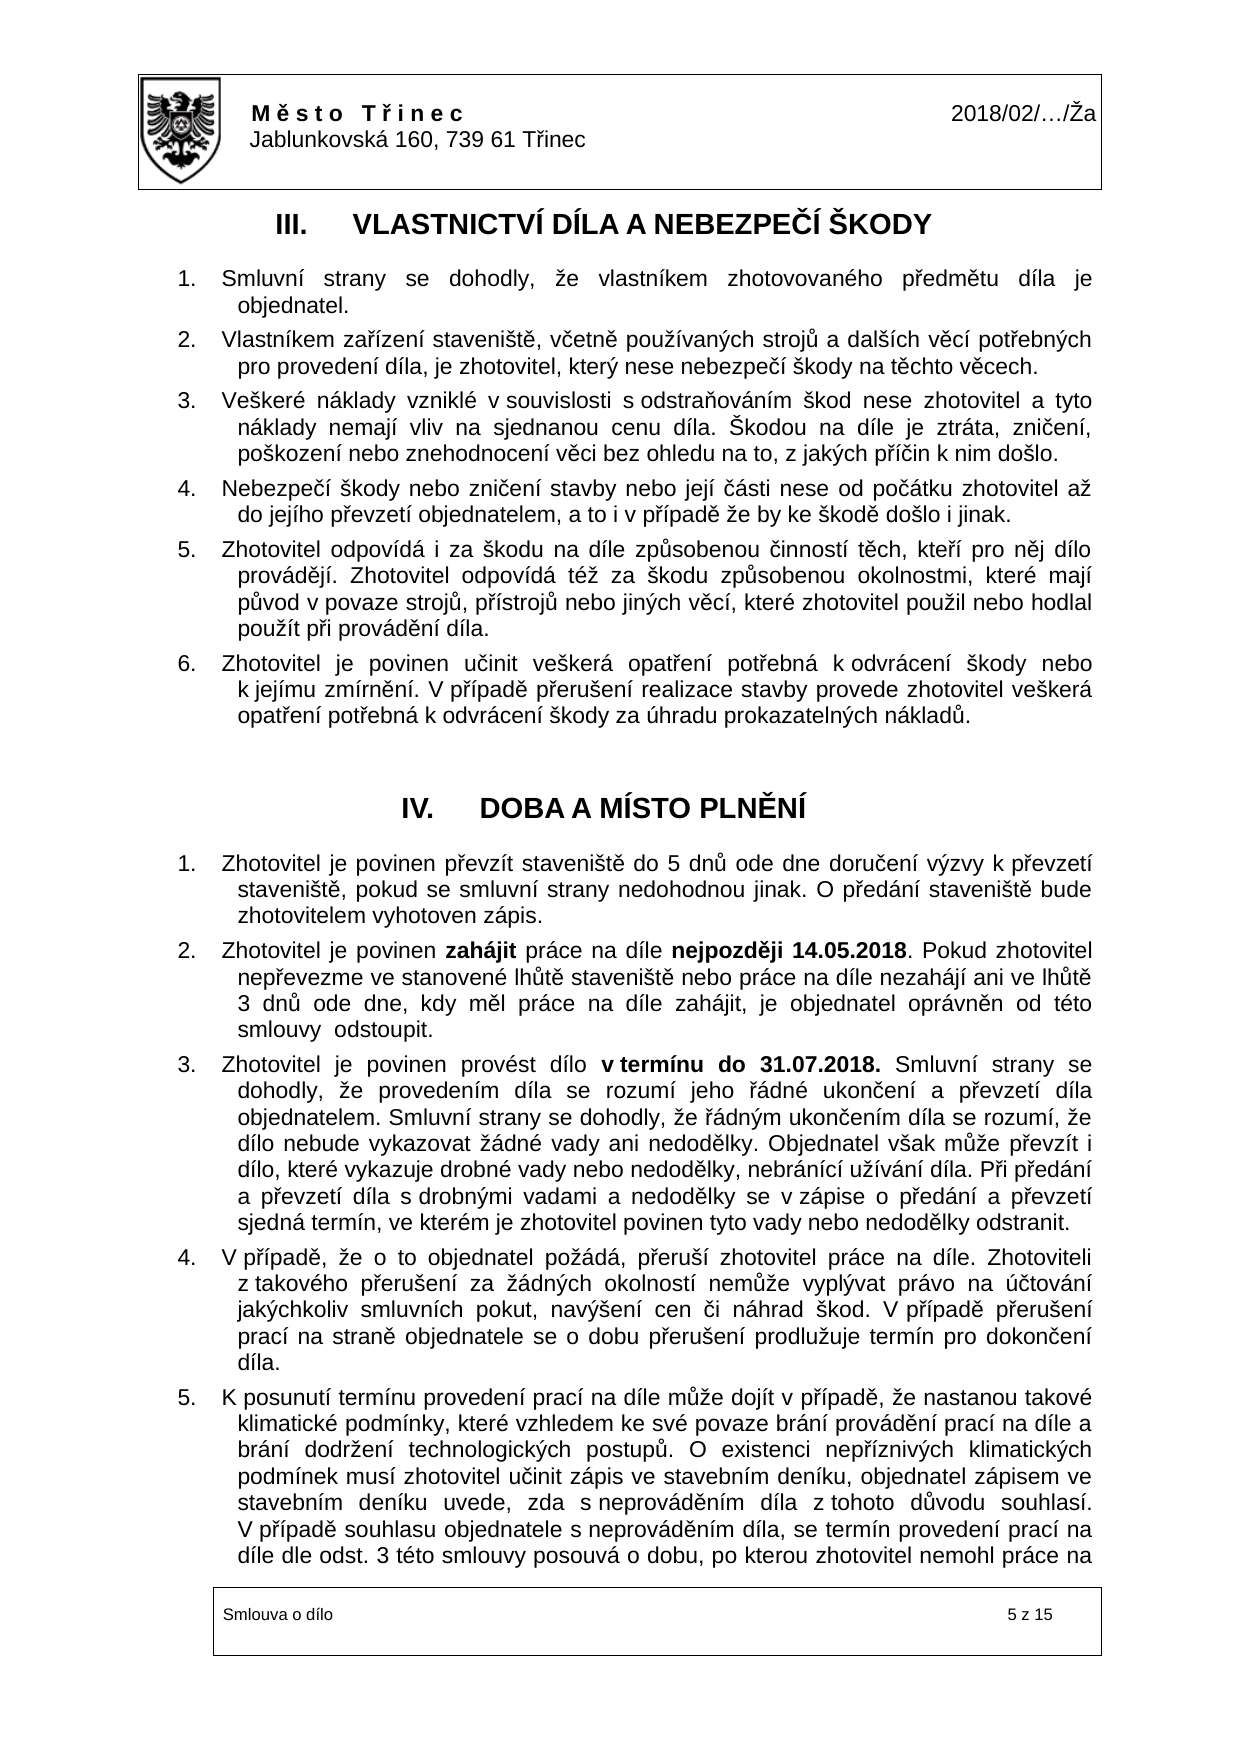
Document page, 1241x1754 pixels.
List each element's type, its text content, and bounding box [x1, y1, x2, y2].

subtitle 2. Vlastníkem zařízení staveniště, včetně používaných strojů a dalších věcí potřebných pro provedení díla, je zhotovitel, který nese nebezpečí škody na těchto věcech. [177, 326, 1093, 379]
subtitle VLASTNICTVÍ DÍLA A NEBEZPEČÍ ŠKODY [148, 207, 1093, 240]
subtitle 5. Zhotovitel odpovídá i za škodu na díle způsobenou činností těch, kteří pro něj dílo provádějí. Zhotovitel odpovídá též za škodu způsobenou okolnostmi, které mají původ v povaze strojů, přístrojů nebo jiných věcí, které zhotovitel použil nebo hodlal použít při provádění díla. [177, 536, 1093, 641]
subtitle 3. Zhotovitel je povinen provést dílo v termínu do 31.07.2018. Smluvní strany se dohodly, že provedením díla se rozumí jeho řádné ukončení a převzetí díla objednatelem. Smluvní strany se dohodly, že řádným ukončením díla se rozumí, že dílo nebude vykazovat žádné vady ani nedodělky. Objednatel však může převzít i dílo, které vykazuje drobné vady nebo nedodělky, nebránící užívání díla. Při předání a převzetí díla s drobnými vadami a nedodělky se v zápise o předání a převzetí sjedná termín, ve kterém je zhotovitel povinen tyto vady nebo nedodělky odstranit. [177, 1051, 1093, 1235]
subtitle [177, 1384, 1093, 1568]
subtitle 6. Zhotovitel je povinen učinit veškerá opatření potřebná k odvrácení škody nebo k jejímu zmírnění. V případě přerušení realizace stavby provede zhotovitel veškerá opatření potřebná k odvrácení škody za úhradu prokazatelných nákladů. [177, 649, 1093, 729]
subtitle DOBA A MÍSTO PLNĚNÍ [148, 791, 1093, 825]
subtitle 4. Nebezpečí škody nebo zničení stavby nebo její části nese od počátku zhotovitel až do jejího převzetí objednatelem, a to i v případě že by ke škodě došlo i jinak. [177, 475, 1093, 527]
subtitle 4. V případě, že o to objednatel požádá, přeruší zhotovitel práce na díle. Zhotoviteli z takového přerušení za žádných okolností nemůže vyplývat právo na účtování jakýchkoliv smluvních pokut, navýšení cen či náhrad škod. V případě přerušení prací na straně objednatele se o dobu přerušení prodlužuje termín pro dokončení díla. [177, 1244, 1093, 1375]
subtitle 3. Veškeré náklady vzniklé v souvislosti s odstraňováním škod nese zhotovitel a tyto náklady nemají vliv na sjednanou cenu díla. Škodou na díle je ztráta, zničení, poškození nebo znehodnocení věci bez ohledu na to, z jakých příčin k nim došlo. [177, 387, 1093, 466]
subtitle 1. Smluvní strany se dohodly, že vlastníkem zhotovovaného předmětu díla je objednatel. [177, 265, 1093, 318]
subtitle 2. Zhotovitel je povinen zahájit práce na díle nejpozději 14.05.2018. Pokud zhotovitel nepřevezme ve stanovené lhůtě staveniště nebo práce na díle nezahájí ani ve lhůtě 3 dnů ode dne, kdy měl práce na díle zahájit, je objednatel oprávněn od této smlouvy odstoupit. [177, 937, 1093, 1042]
subtitle 1. Zhotovitel je povinen převzít staveniště do 5 dnů ode dne doručení výzvy k převzetí staveniště, pokud se smluvní strany nedohodnou jinak. O předání staveniště bude zhotovitelem vyhotoven zápis. [177, 850, 1093, 929]
